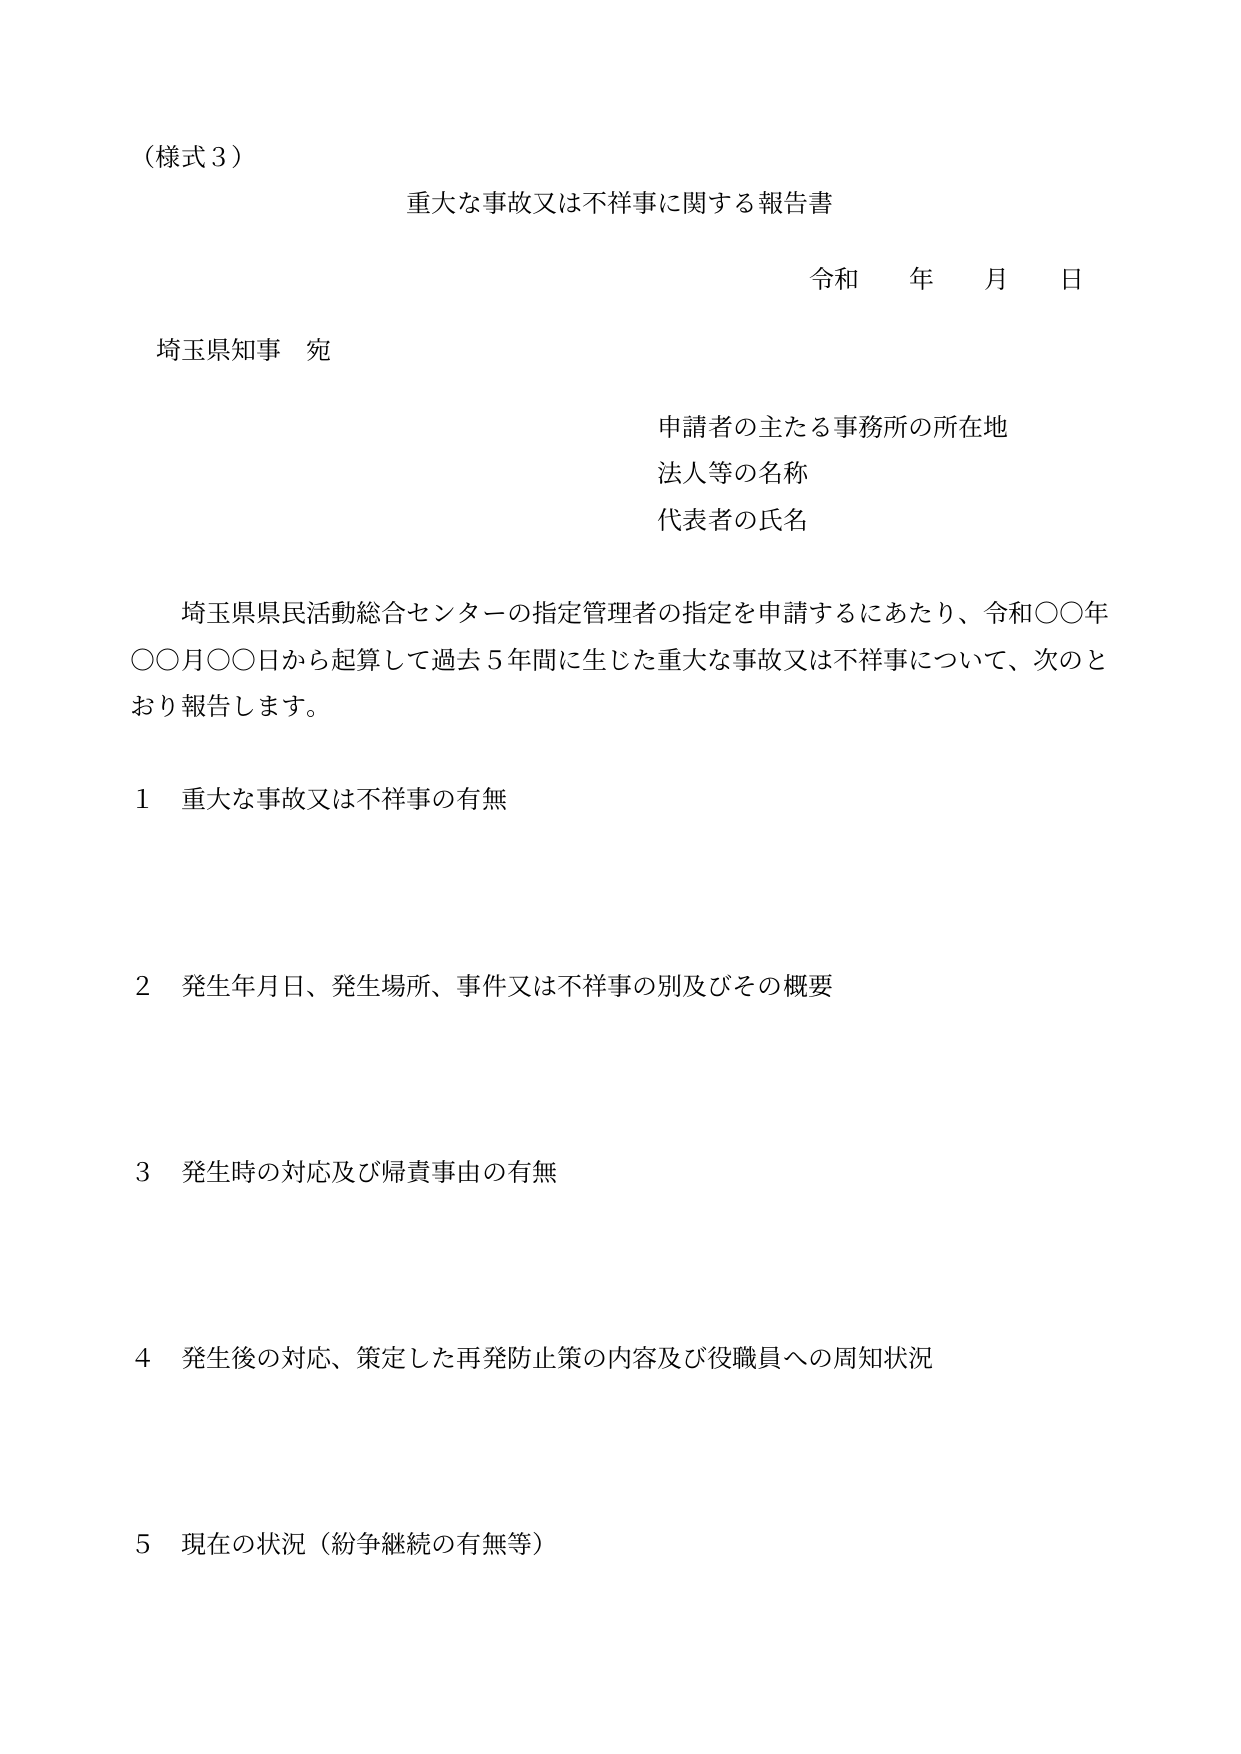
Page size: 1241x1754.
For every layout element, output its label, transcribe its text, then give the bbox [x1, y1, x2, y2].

text 申請者の主たる事務所の所在地 [634, 402, 1109, 449]
text 埼玉県知事 宛 [131, 331, 1109, 367]
text ３ 発生時の対応及び帰責事由の有無 [131, 1147, 1109, 1194]
text ５ 現在の状況（紛争継続の有無等） [131, 1520, 1109, 1566]
text 代表者の氏名 [634, 495, 1109, 542]
text 令和 年 月 日 [131, 261, 1084, 296]
text 法人等の名称 [634, 449, 1109, 495]
text 埼玉県県民活動総合センターの指定管理者の指定を申請するにあたり、令和○○年○○月○○日から起算して過去５年間に生じた重大な事故又は不祥事について、次のとおり報告します。 [131, 588, 1109, 728]
text ４ 発生後の対応、策定した再発防止策の内容及び役職員への周知状況 [131, 1333, 1109, 1380]
text １ 重大な事故又は不祥事の有無 [131, 775, 1109, 821]
text （様式３） [131, 132, 1109, 178]
text 重大な事故又は不祥事に関する報告書 [131, 178, 1109, 225]
text ２ 発生年月日、発生場所、事件又は不祥事の別及びその概要 [131, 961, 1109, 1007]
